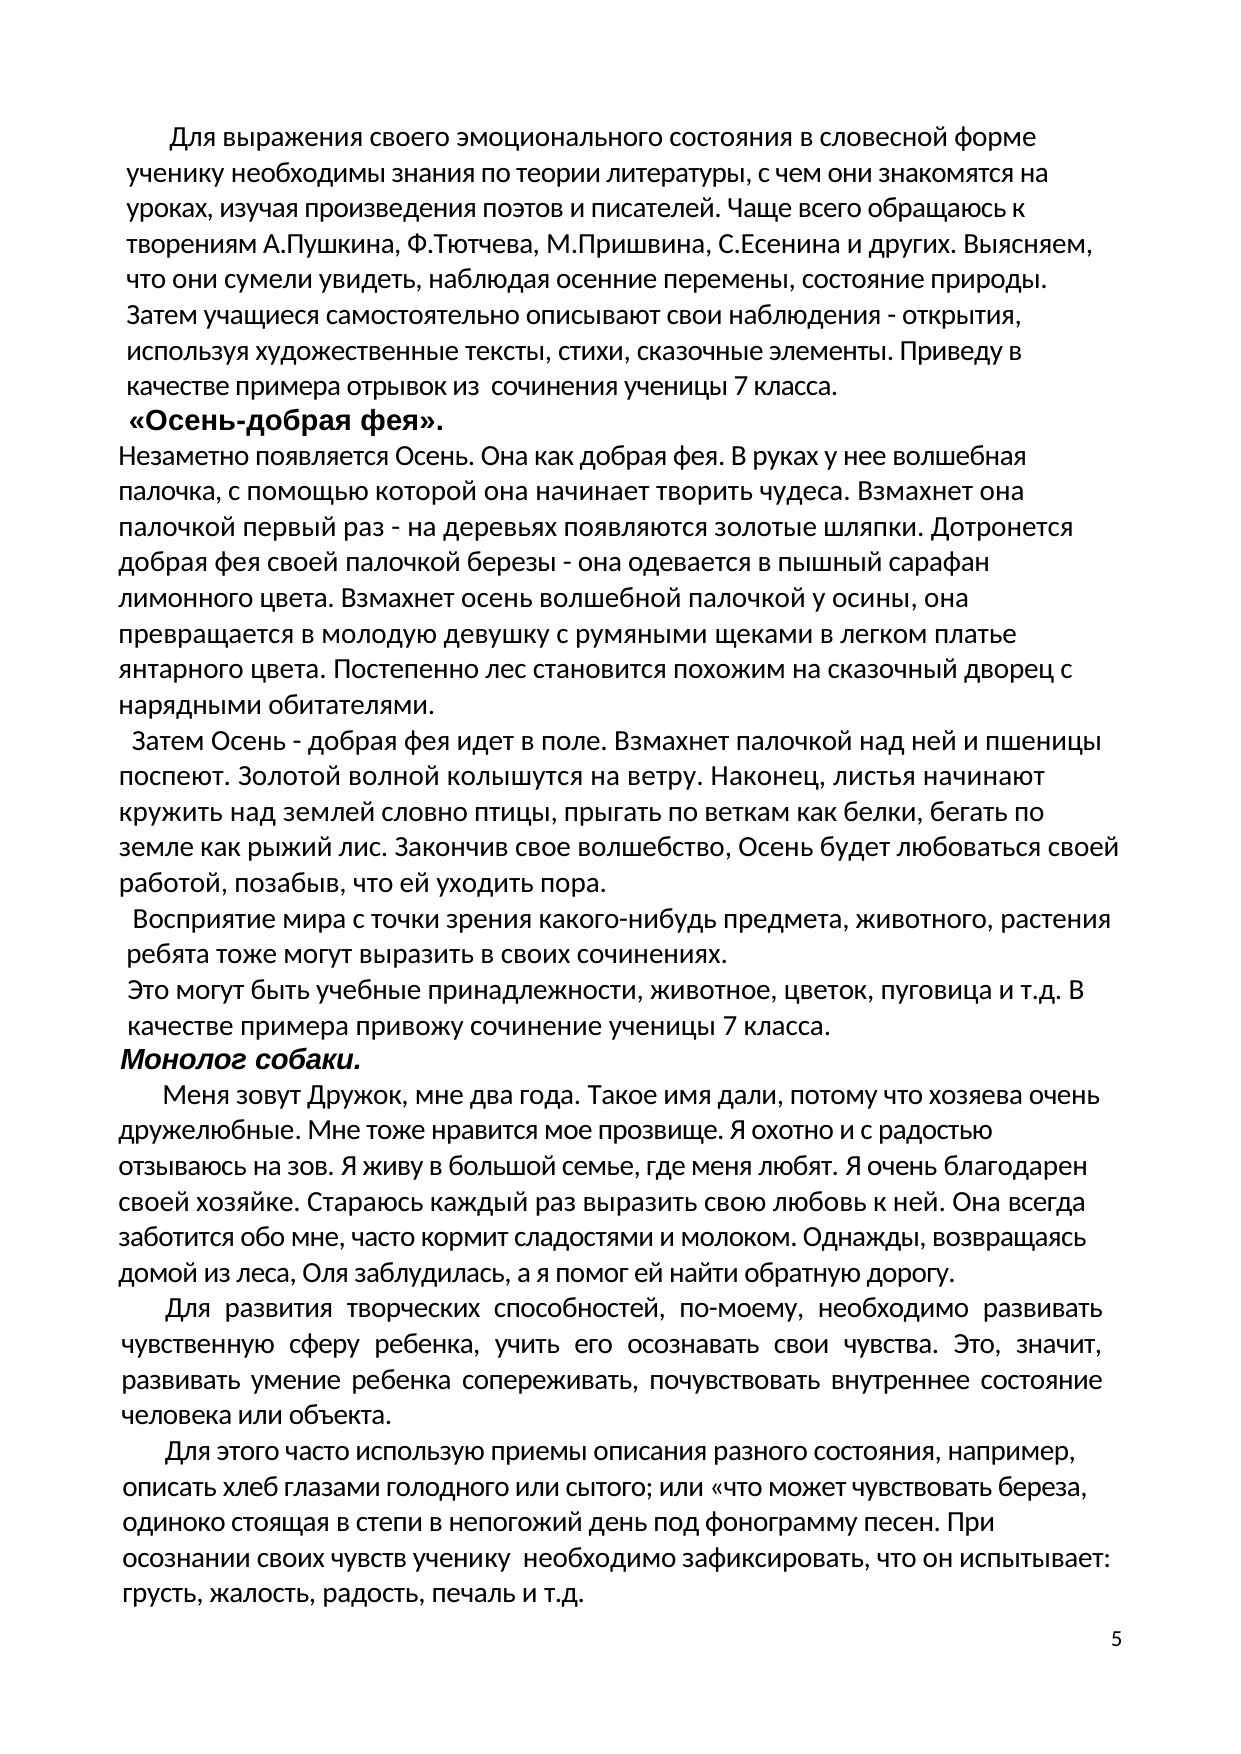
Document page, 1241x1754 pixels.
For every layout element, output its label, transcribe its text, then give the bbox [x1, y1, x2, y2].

text Затем Осень - добрая фея идет в поле. Взмахнет палочкой над ней и пшеницы поспеют. Золотой волной колышутся на ветру. Наконец, листья начинают кружить над землей словно птицы, прыгать по веткам как белки, бегать по земле как рыжий лис. Закончив свое волшебство, Осень будет любоваться своей работой, позабыв, что ей уходить пора. [119, 722, 1122, 900]
text Это могут быть учебные принадлежности, животное, цветок, пуговица и т.д. В качестве примера привожу сочинение ученицы 7 класса. [127, 971, 1122, 1042]
text Монолог собаки. [120, 1042, 1122, 1076]
text «Осень-добрая фея». [129, 403, 1122, 437]
text Восприятие мира с точки зрения какого-нибудь предмета, животного, растения ребята тоже могут выразить в своих сочинениях. [126, 900, 1122, 971]
text Меня зовут Дружок, мне два года. Такое имя дали, потому что хозяева очень дружелюбные. Мне тоже нравится мое прозвище. Я охотно и с радостью отзываюсь на зов. Я живу в большой семье, где меня любят. Я очень благодарен своей хозяйке. Стараюсь каждый раз выразить свою любовь к ней. Она всегда заботится обо мне, часто кормит сладостями и молоком. Однажды, возвращаясь домой из леса, Оля заблудилась, а я помог ей найти обратную дорогу. [118, 1076, 1122, 1289]
text Незаметно появляется Осень. Она как добрая фея. В руках у нее волшебная палочка, с помощью которой она начинает творить чудеса. Взмахнет она палочкой первый раз - на деревьях появляются золотые шляпки. Дотронется добрая фея своей палочкой березы - она одевается в пышный сарафан лимонного цвета. Взмахнет осень волшебной палочкой у осины, она превращается в молодую девушку с румяными щеками в легком платье янтарного цвета. Постепенно лес становится похожим на сказочный дворец с нарядными обитателями. [118, 437, 1122, 722]
text Для выражения своего эмоционального состояния в словесной форме ученику необходимы знания по теории литературы, с чем они знакомятся на уроках, изучая произведения поэтов и писателей. Чаще всего обращаюсь к творениям А.Пушкина, Ф.Тютчева, М.Пришвина, С.Есенина и других. Выясняем, что они сумели увидеть, наблюдая осенние перемены, состояние природы. Затем учащиеся самостоятельно описывают свои наблюдения - открытия, используя художественные тексты, стихи, сказочные элементы. Приведу в качестве примера отрывок из сочинения ученицы 7 класса. [126, 118, 1122, 403]
text Для развития творческих способностей, по-моему, необходимо развивать чувственную сферу ребенка, учить его осознавать свои чувства. Это, значит, развивать умение ребенка сопереживать, почувствовать внутреннее состояние человека или объекта. [121, 1289, 1103, 1432]
text Для этого часто использую приемы описания разного состояния, например, описать хлеб глазами голодного или сытого; или «что может чувствовать береза, одиноко стоящая в степи в непогожий день под фонограмму песен. При осознании своих чувств ученику необходимо зафиксировать, что он испытывает: грусть, жалость, радость, печаль и т.д. [122, 1432, 1122, 1610]
